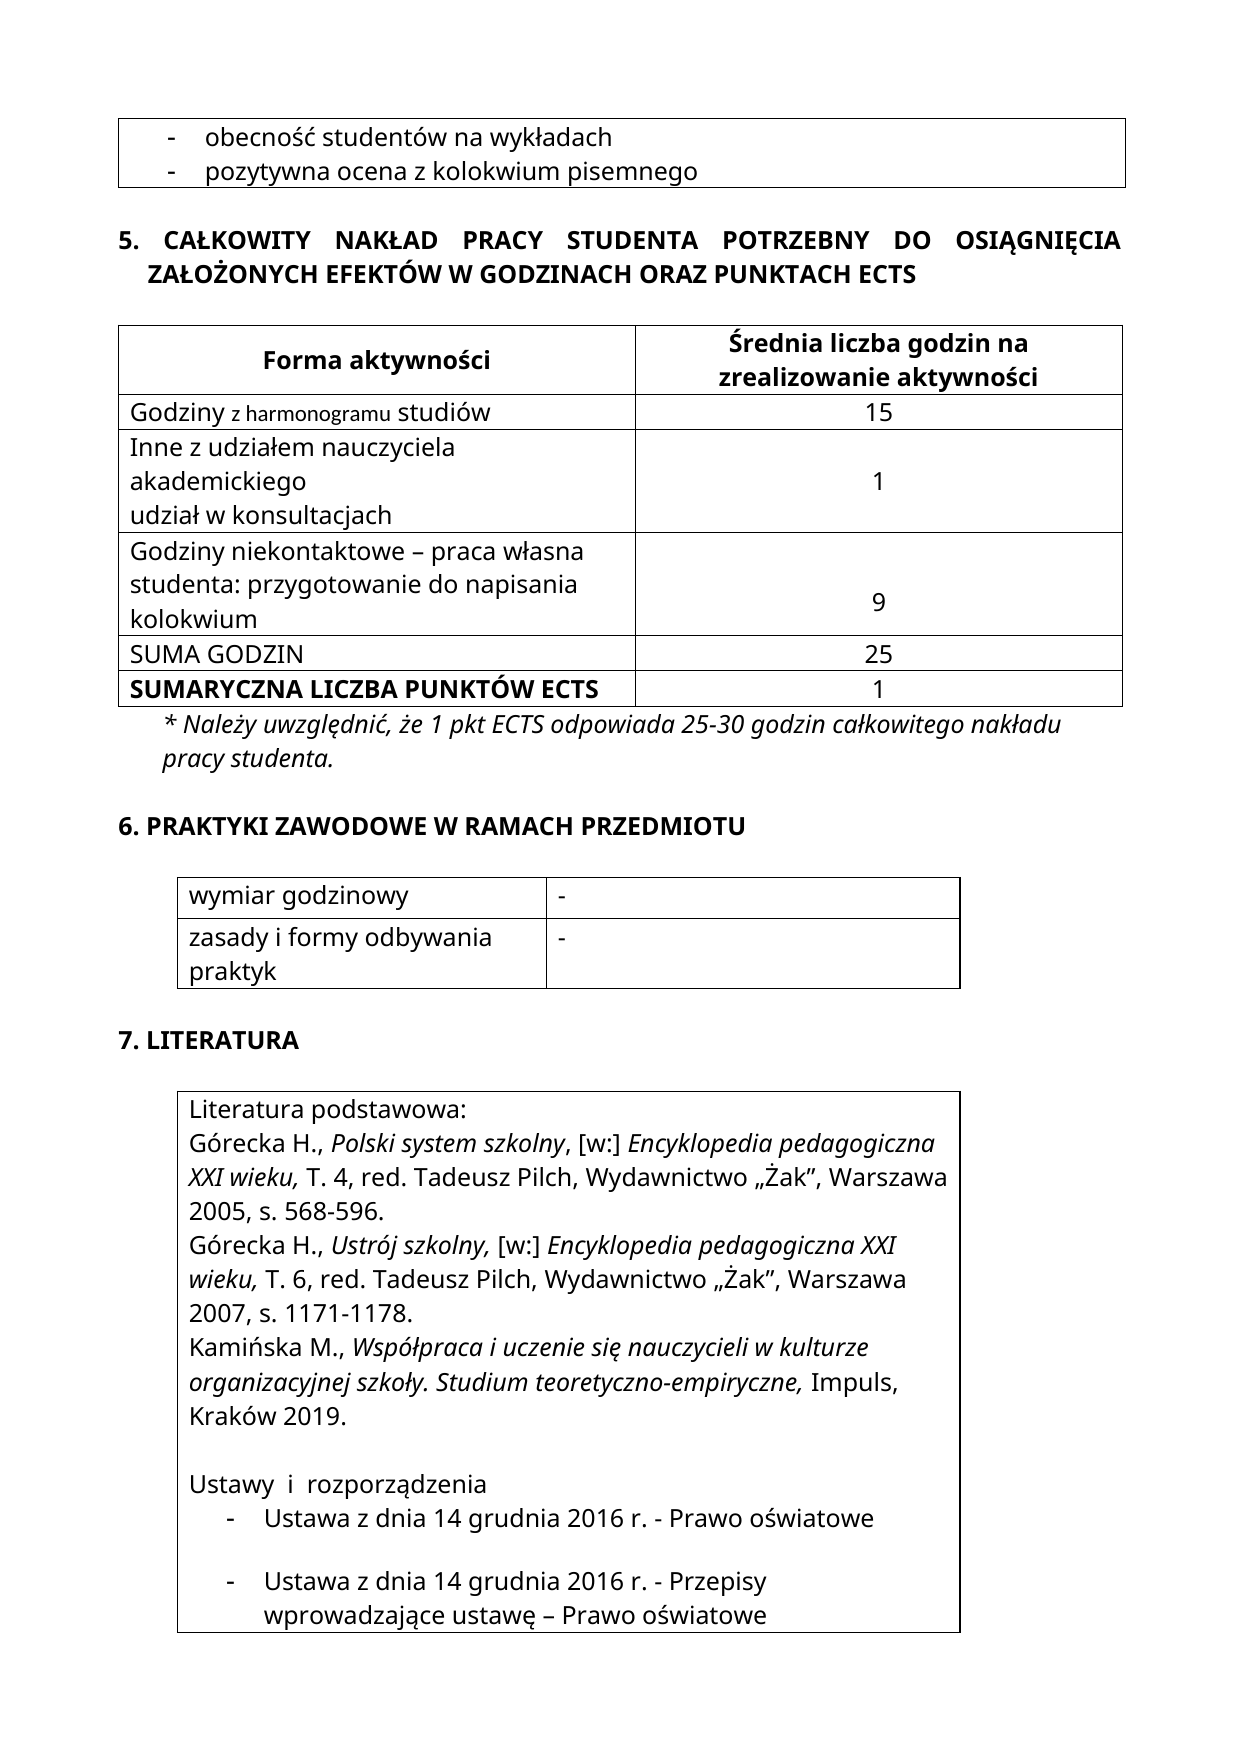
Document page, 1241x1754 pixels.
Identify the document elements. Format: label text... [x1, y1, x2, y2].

table_header wymiar godzinowy [178, 878, 546, 918]
table_cell 9 [636, 533, 1122, 635]
table_cell Godziny niekontaktowe – praca własna studenta: przygotowanie do napisania kolokwium [119, 533, 635, 635]
table_cell Godziny z harmonogramu studiów [119, 395, 635, 429]
table_cell 15 [636, 395, 1122, 429]
text 6. PRAKTYKI ZAWODOWE W RAMACH PRZEDMIOTU [118, 809, 1122, 843]
table_header - [547, 878, 959, 918]
table_header Forma aktywności [119, 326, 635, 394]
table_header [178, 1092, 959, 1632]
table_cell - [547, 919, 959, 987]
table_header obecność studentów na wykładach pozytywna ocena z kolokwium pisemnego [119, 119, 1125, 187]
table_cell SUMARYCZNA LICZBA PUNKTÓW ECTS [119, 671, 635, 706]
table_cell SUMA GODZIN [119, 636, 635, 670]
table_cell Inne z udziałem nauczyciela akademickiego udział w konsultacjach [119, 430, 635, 532]
table_cell zasady i formy odbywania praktyk [178, 919, 546, 987]
text 5. CAŁKOWITY NAKŁAD PRACY STUDENTA POTRZEBNY DO OSIĄGNIĘCIA ZAŁOŻONYCH EFEKTÓW W GODZINACH ORAZ PUNKTACH ECTS [118, 222, 1122, 291]
table_header Średnia liczba godzin na zrealizowanie aktywności [636, 326, 1122, 394]
text 7. LITERATURA [118, 1022, 1122, 1057]
text * Należy uwzględnić, że 1 pkt ECTS odpowiada 25-30 godzin całkowitego nakładu pracy studenta. [162, 707, 1122, 775]
table_cell 1 [636, 671, 1122, 706]
table_cell 25 [636, 636, 1122, 670]
table_cell 1 [636, 430, 1122, 532]
